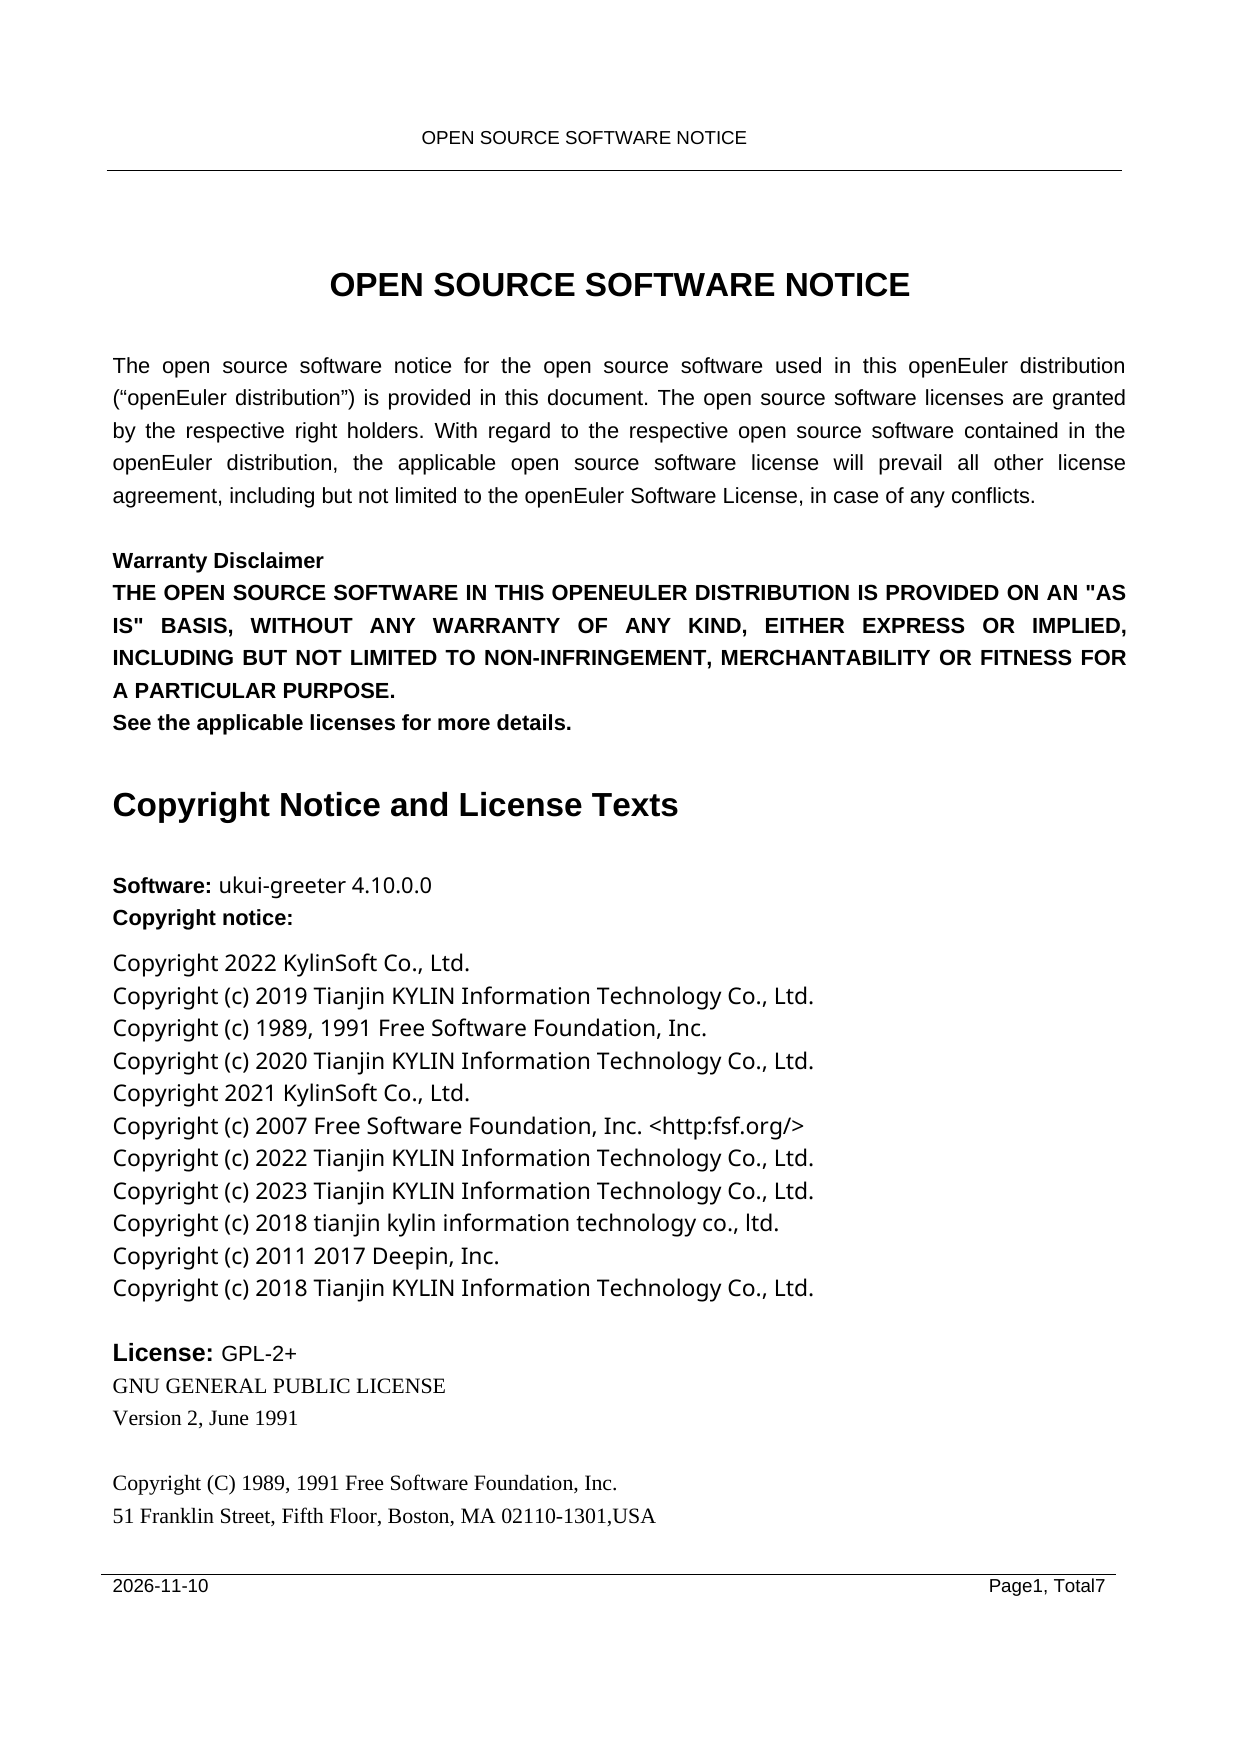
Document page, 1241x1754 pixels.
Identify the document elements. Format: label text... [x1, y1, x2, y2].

text GNU GENERAL PUBLIC LICENSE [112, 1369, 1128, 1402]
text The open source software notice for the open source software used in this openEuler distribution (“openEuler distribution”) is provided in this document. The open source software licenses are granted by the respective right holders. With regard to the respective open source software contained in the openEuler distribution, the applicable open source software license will prevail all other license agreement, including but not limited to the openEuler Software License, in case of any conflicts. [112, 349, 1128, 511]
text Copyright Notice and License Texts [112, 771, 1128, 836]
text Version 2, June 1991 [112, 1402, 1128, 1434]
text Copyright notice: [112, 901, 1128, 934]
text License: GPL-2+ [112, 1337, 1128, 1369]
text Warranty Disclaimer [112, 544, 1128, 576]
text 51 Franklin Street, Fifth Floor, Boston, MA 02110-1301,USA [112, 1499, 1128, 1532]
text OPEN SOURCE SOFTWARE NOTICE [112, 251, 1128, 316]
text Copyright (C) 1989, 1991 Free Software Foundation, Inc. [112, 1467, 1128, 1499]
text THE OPEN SOURCE SOFTWARE IN THIS OPENEULER DISTRIBUTION IS PROVIDED ON AN "AS IS" BASIS, WITHOUT ANY WARRANTY OF ANY KIND, EITHER EXPRESS OR IMPLIED, INCLUDING BUT NOT LIMITED TO NON-INFRINGEMENT, MERCHANTABILITY OR FITNESS FOR A PARTICULAR PURPOSE. See the applicable licenses for more details. [112, 576, 1128, 739]
title Software: ukui-greeter 4.10.0.0 [112, 869, 1128, 901]
text Copyright 2022 KylinSoft Co., Ltd. Copyright (c) 2019 Tianjin KYLIN Information Technology Co., Ltd. Copyright (c) 1989, 1991 Free Software Foundation, Inc. Copyright (c) 2020 Tianjin KYLIN Information Technology Co., Ltd. Copyright 2021 KylinSoft Co., Ltd. Copyright (c) 2007 Free Software Foundation, Inc. <http:fsf.org/> Copyright (c) 2022 Tianjin KYLIN Information Technology Co., Ltd. Copyright (c) 2023 Tianjin KYLIN Information Technology Co., Ltd. Copyright (c) 2018 tianjin kylin information technology co., ltd. Copyright (c) 2011 2017 Deepin, Inc. Copyright (c) 2018 Tianjin KYLIN Information Technology Co., Ltd. [112, 947, 1128, 1337]
